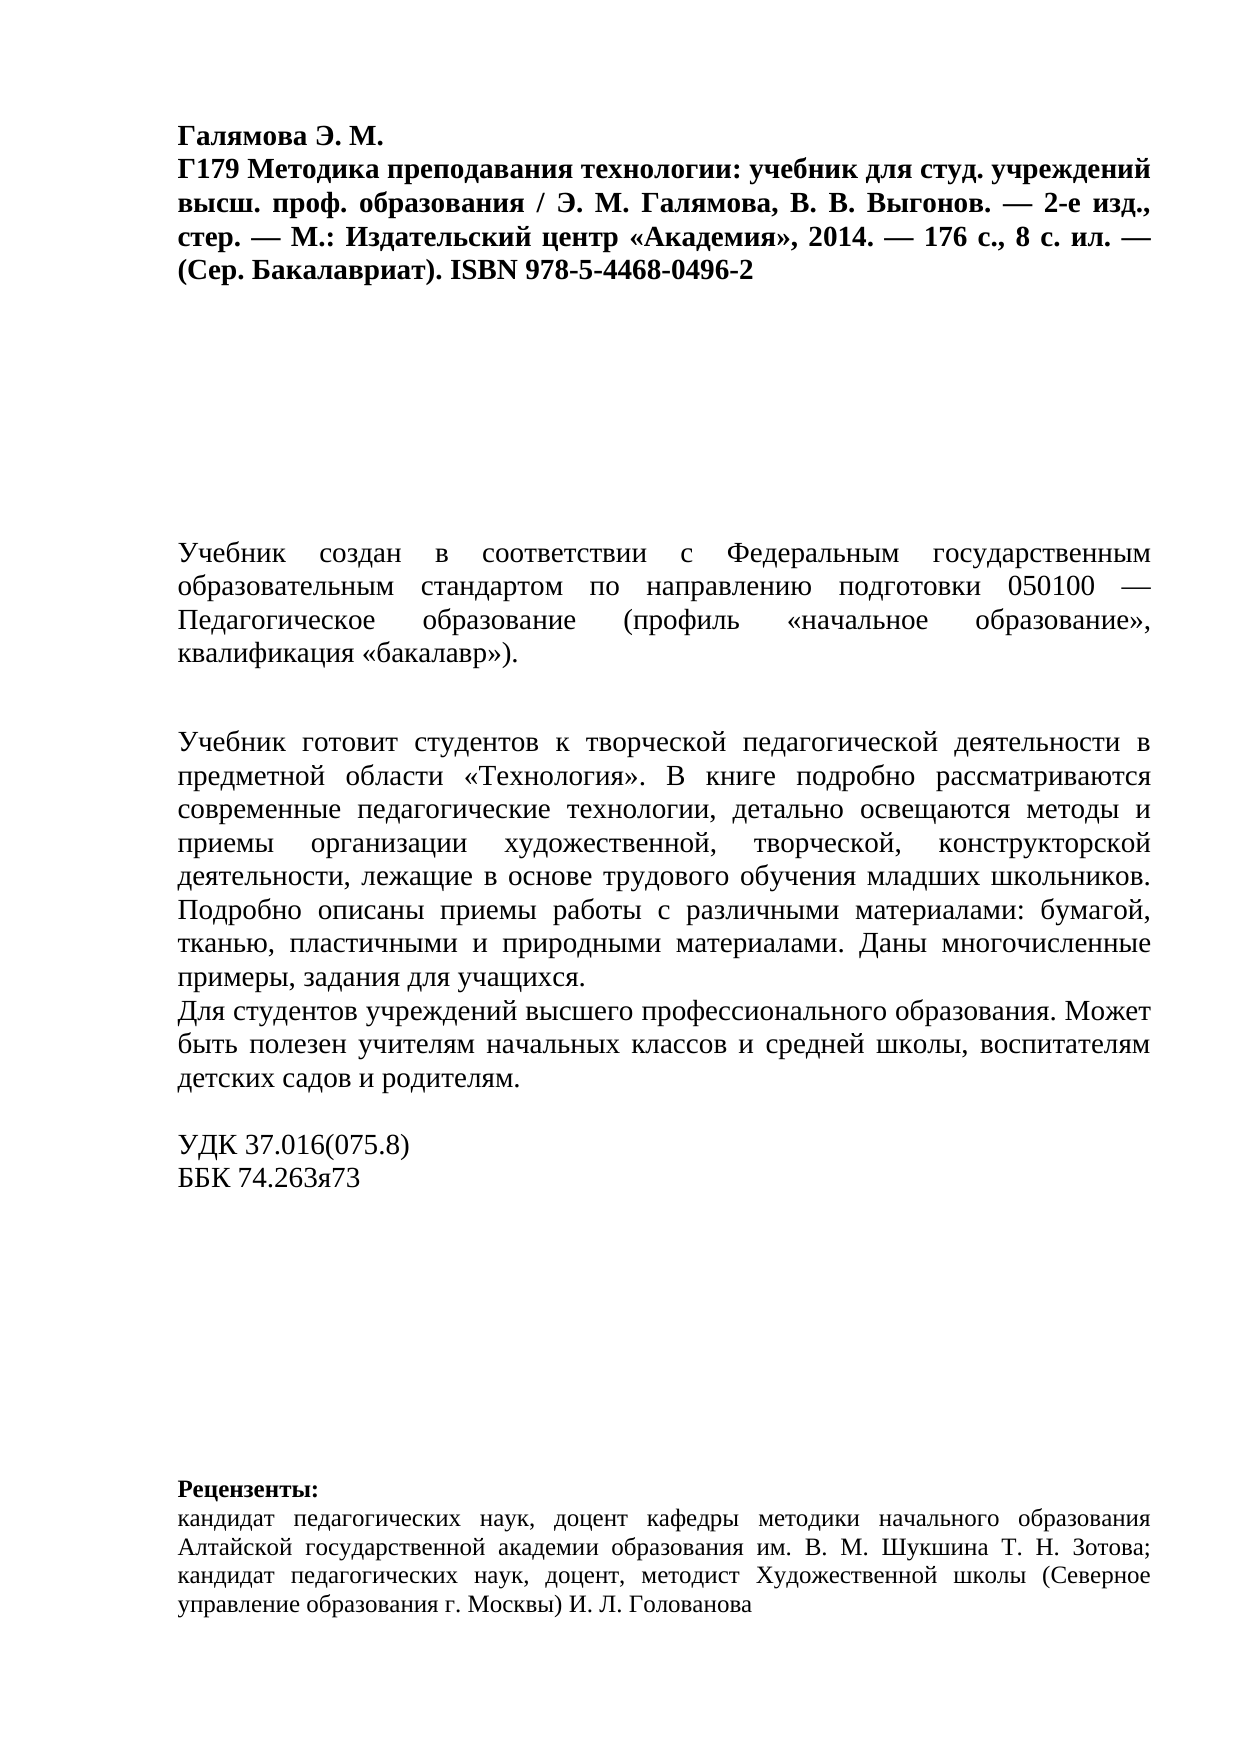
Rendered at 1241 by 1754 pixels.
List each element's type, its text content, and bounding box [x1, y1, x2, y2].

text ББК 74.263я73 [177, 1160, 1152, 1194]
text Галямова Э. М. [177, 118, 1152, 152]
text Для студентов учреждений высшего профессионального образования. Может быть полезен учителям начальных классов и средней школы, воспитателям детских садов и родителям. [177, 993, 1152, 1093]
text Г179 Методика преподавания технологии: учебник для студ. учреждений высш. проф. образования / Э. М. Галямова, В. В. Выгонов. — 2-е изд., стер. — М.: Издательский центр «Академия», 2014. — 176 с., 8 с. ил. — (Сер. Бакалавриат). ISBN 978-5-4468-0496-2 [177, 152, 1152, 286]
text УДК 37.016(075.8) [177, 1127, 1152, 1160]
text Рецензенты: [177, 1474, 1152, 1503]
text Учебник создан в соответствии с Федеральным государственным образовательным стандартом по направлению подготовки 050100 — Педагогическое образование (профиль «начальное образование», квалификация «бакалавр»). [177, 535, 1152, 669]
text кандидат педагогических наук, доцент кафедры методики начального образования Алтайской государственной академии образования им. В. М. Шукшина Т. Н. Зотова; кандидат педагогических наук, доцент, методист Художественной школы (Северное управление образования г. Москвы) И. Л. Голованова [177, 1503, 1152, 1618]
text Учебник готовит студентов к творческой педагогической деятельности в предметной области «Технология». В книге подробно рассматриваются современные педагогические технологии, детально освещаются методы и приемы организации художественной, творческой, конструкторской деятельности, лежащие в основе трудового обучения младших школьников. Подробно описаны приемы работы с различными материалами: бумагой, тканью, пластичными и природными материалами. Даны многочисленные примеры, задания для учащихся. [177, 724, 1152, 993]
